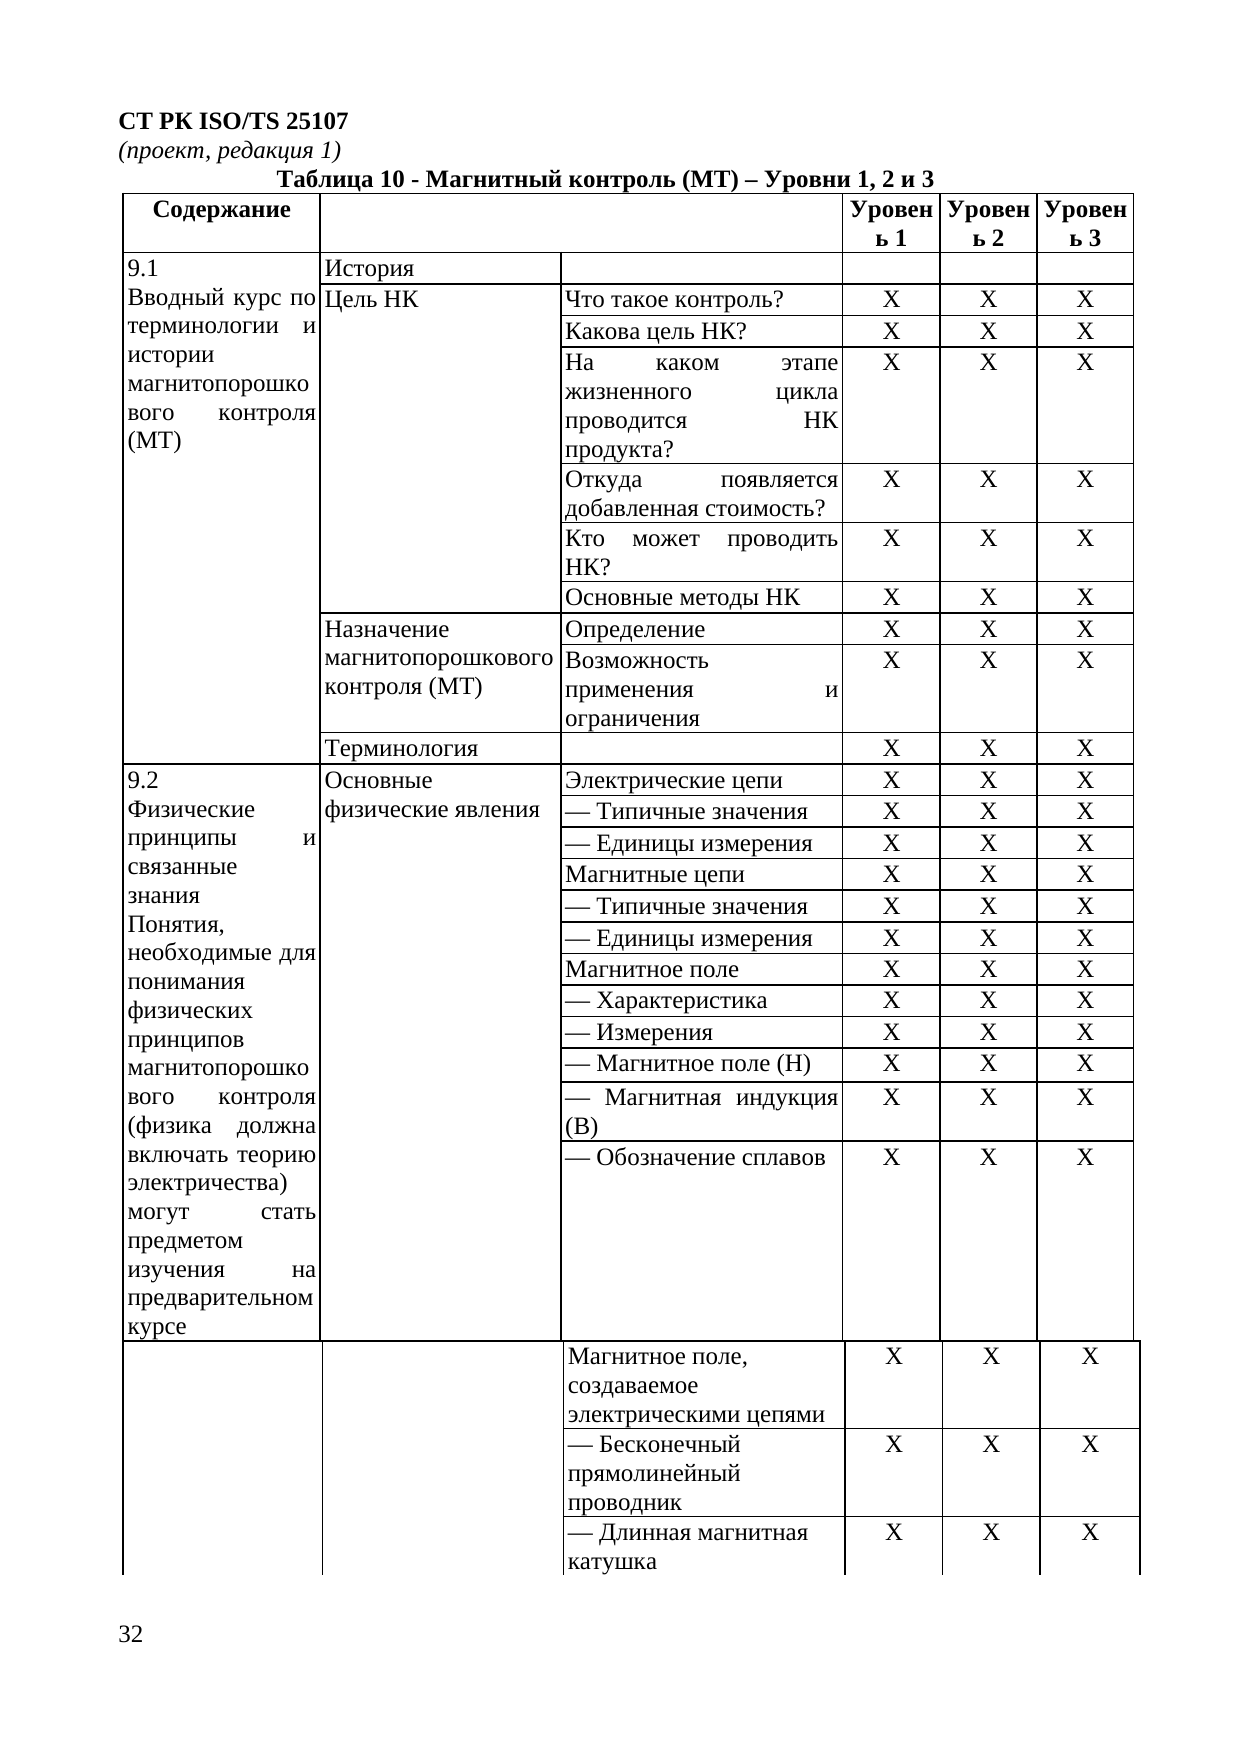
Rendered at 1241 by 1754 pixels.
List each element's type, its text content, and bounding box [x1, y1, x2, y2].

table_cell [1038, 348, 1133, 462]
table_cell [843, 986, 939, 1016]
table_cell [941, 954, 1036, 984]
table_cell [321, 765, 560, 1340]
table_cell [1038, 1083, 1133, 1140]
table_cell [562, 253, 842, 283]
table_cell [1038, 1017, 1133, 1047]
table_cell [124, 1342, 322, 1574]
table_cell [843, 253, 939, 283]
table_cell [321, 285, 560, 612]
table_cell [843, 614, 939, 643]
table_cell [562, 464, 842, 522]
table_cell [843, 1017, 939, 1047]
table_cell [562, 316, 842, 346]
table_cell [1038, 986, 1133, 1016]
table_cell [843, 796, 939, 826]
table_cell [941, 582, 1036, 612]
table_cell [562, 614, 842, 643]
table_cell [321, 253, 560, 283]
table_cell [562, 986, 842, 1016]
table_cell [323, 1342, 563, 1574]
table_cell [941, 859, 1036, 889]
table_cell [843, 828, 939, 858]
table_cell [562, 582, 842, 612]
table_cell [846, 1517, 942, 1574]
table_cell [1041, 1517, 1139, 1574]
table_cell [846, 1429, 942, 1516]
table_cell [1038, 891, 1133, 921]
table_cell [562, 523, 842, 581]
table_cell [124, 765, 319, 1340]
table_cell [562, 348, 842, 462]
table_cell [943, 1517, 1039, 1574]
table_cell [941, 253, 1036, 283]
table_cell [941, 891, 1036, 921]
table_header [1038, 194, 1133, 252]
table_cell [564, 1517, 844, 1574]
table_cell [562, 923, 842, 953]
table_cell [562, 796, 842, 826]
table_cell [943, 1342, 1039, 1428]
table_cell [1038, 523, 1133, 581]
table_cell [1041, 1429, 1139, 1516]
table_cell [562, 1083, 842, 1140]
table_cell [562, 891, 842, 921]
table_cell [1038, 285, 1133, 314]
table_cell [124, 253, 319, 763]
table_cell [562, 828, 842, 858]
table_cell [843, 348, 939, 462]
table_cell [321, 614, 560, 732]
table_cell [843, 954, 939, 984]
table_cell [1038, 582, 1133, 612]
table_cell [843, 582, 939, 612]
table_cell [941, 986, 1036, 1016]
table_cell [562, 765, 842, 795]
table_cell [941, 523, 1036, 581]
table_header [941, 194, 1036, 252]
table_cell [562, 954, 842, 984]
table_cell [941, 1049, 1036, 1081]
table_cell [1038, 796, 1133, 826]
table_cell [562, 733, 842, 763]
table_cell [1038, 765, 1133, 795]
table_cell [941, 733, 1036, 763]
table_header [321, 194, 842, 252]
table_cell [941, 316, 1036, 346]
text Таблица 10 - Магнитный контроль (МТ) – Уровни 1, 2 и 3 [118, 164, 1092, 192]
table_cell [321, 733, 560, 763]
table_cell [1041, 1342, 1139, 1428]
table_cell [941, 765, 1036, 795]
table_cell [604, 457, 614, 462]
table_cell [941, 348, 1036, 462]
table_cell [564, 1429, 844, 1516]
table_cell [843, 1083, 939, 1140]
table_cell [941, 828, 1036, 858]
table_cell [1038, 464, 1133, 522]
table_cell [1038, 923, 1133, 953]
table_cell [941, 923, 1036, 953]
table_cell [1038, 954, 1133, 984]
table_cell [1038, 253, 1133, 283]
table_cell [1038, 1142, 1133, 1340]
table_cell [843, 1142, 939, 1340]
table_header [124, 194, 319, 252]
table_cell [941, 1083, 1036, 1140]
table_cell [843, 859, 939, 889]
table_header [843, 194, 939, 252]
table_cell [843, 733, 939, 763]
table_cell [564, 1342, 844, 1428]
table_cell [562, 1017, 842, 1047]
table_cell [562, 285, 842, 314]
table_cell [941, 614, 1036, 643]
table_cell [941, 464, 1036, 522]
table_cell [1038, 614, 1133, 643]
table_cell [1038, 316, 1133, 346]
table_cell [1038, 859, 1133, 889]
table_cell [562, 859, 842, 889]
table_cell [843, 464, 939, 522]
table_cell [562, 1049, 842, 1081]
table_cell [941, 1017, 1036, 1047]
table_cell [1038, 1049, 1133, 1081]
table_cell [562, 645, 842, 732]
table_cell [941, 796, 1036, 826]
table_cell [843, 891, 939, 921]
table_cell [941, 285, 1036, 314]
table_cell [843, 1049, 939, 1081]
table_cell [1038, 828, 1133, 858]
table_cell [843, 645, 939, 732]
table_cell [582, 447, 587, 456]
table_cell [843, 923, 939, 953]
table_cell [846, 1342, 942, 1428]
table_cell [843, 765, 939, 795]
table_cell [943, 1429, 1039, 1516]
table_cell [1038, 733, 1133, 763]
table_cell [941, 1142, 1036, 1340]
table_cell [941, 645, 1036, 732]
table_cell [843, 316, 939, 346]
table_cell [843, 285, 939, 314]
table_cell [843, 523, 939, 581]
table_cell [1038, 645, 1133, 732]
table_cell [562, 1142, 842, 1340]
